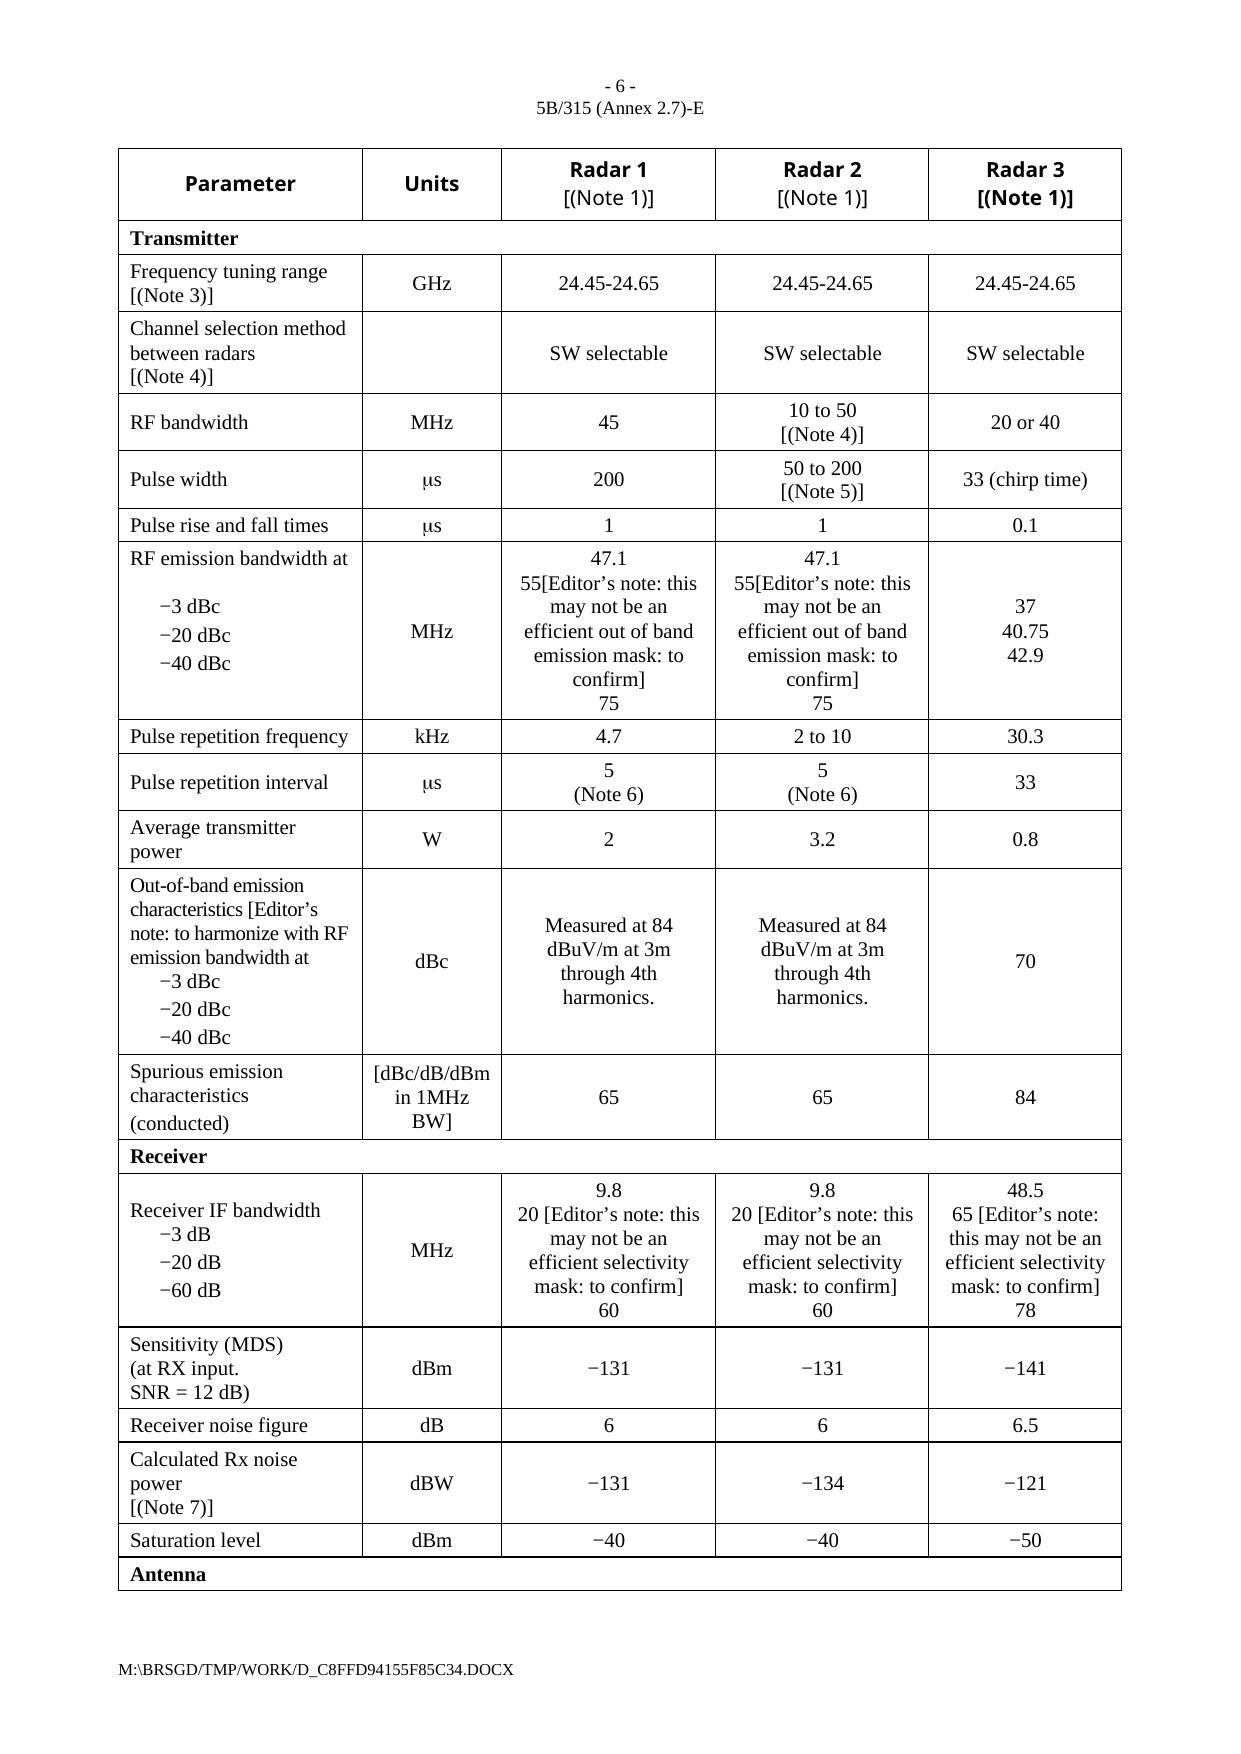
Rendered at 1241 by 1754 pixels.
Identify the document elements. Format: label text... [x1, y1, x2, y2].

table_cell −40 [502, 1524, 715, 1556]
table_header Parameter [119, 149, 362, 220]
table_header Radar 3 [(Note 1)] [929, 149, 1121, 220]
table_cell Spurious emission characteristics (conducted) [119, 1055, 362, 1139]
table_cell MHz [363, 542, 501, 719]
table_cell 24.45-24.65 [716, 255, 928, 311]
table_cell 24.45-24.65 [929, 255, 1121, 311]
table_cell Pulse rise and fall times [119, 509, 362, 541]
table_cell 2 to 10 [716, 720, 928, 752]
table_cell 3.2 [716, 811, 928, 867]
table_cell [363, 312, 501, 393]
table_cell MHz [363, 1174, 501, 1326]
table_cell 20 or 40 [929, 394, 1121, 450]
table_cell Receiver [119, 1140, 1121, 1173]
table_cell 65 [502, 1055, 715, 1139]
table_cell RF bandwidth [119, 394, 362, 450]
table_cell SW selectable [929, 312, 1121, 393]
table_cell Average transmitter power [119, 811, 362, 867]
table_cell 10 to 50 (Note 4) [716, 394, 928, 450]
table_cell Frequency tuning range (Note 3) [119, 255, 362, 311]
table_cell s [363, 451, 501, 508]
table_cell SW selectable [716, 312, 928, 393]
table_cell Transmitter [119, 221, 1121, 254]
table_cell 6.5 [929, 1409, 1121, 1441]
table_cell kHz [363, 720, 501, 752]
table_cell 45 [502, 394, 715, 450]
table_cell 70 [929, 869, 1121, 1053]
table_cell Channel selection method between radars (Note 4) [119, 312, 362, 393]
table_cell MHz [363, 394, 501, 450]
table_cell Saturation level [119, 1524, 362, 1556]
table_cell GHz [363, 255, 501, 311]
table_cell −131 [716, 1328, 928, 1408]
table_cell −131 [502, 1328, 715, 1408]
table_cell 9.8 20 60 [502, 1174, 715, 1326]
table_cell −131 [502, 1443, 715, 1523]
table_cell 200 [502, 451, 715, 508]
table_header Radar 2 [(Note 1)] [716, 149, 928, 220]
table_cell Measured at 84 dBuV/m at 3m through 4th harmonics. [502, 869, 715, 1053]
table_cell s [363, 509, 501, 541]
table_cell 0.1 [929, 509, 1121, 541]
table_cell Measured at 84 dBuV/m at 3m through 4th harmonics. [716, 869, 928, 1053]
table_cell Antenna [119, 1558, 1121, 1590]
table_cell 84 [929, 1055, 1121, 1139]
table_cell 50 to 200 (Note 5) [716, 451, 928, 508]
table_cell 37 40.75 42.9 [929, 542, 1121, 719]
table_cell −141 [929, 1328, 1121, 1408]
table_cell Pulse width [119, 451, 362, 508]
table_cell W [363, 811, 501, 867]
table_cell −134 [716, 1443, 928, 1523]
table_cell 30.3 [929, 720, 1121, 752]
table_cell 47.1 55 75 [716, 542, 928, 719]
table_cell 5 (Note 6) [502, 754, 715, 810]
table_cell 33 (chirp time) [929, 451, 1121, 508]
table_cell Sensitivity (MDS) (at RX input. SNR = 12 dB) [119, 1328, 362, 1408]
table_cell SW selectable [502, 312, 715, 393]
table_header Units [363, 149, 501, 220]
table_cell RF emission bandwidth at −3 dBc −20 dBc −40 dBc [119, 542, 362, 719]
table_cell dB [363, 1409, 501, 1441]
table_cell 0.8 [929, 811, 1121, 867]
table_cell 47.1 55 75 [502, 542, 715, 719]
table_cell Receiver IF bandwidth −3 dB −20 dB −60 dB [119, 1174, 362, 1326]
table_cell Pulse repetition frequency [119, 720, 362, 752]
table_cell 33 [929, 754, 1121, 810]
table_cell 65 [716, 1055, 928, 1139]
table_cell 4.7 [502, 720, 715, 752]
table_cell dBm [363, 1328, 501, 1408]
table_cell s [363, 754, 501, 810]
table_cell dBm [363, 1524, 501, 1556]
table_cell Receiver noise figure [119, 1409, 362, 1441]
table_cell 48.5 65 78 [929, 1174, 1121, 1326]
table_cell −121 [929, 1443, 1121, 1523]
table_cell 1 [502, 509, 715, 541]
table_cell Pulse repetition interval [119, 754, 362, 810]
table_cell −50 [929, 1524, 1121, 1556]
table_cell dBc [363, 869, 501, 1053]
table_cell −40 [716, 1524, 928, 1556]
table_cell 6 [716, 1409, 928, 1441]
table_cell Calculated Rx noise power (Note 7] [119, 1443, 362, 1523]
table_cell 2 [502, 811, 715, 867]
table_header Radar 1 [(Note 1)] [502, 149, 715, 220]
table_cell Out-of-band emission characteristics [Editor’s note: to harmonize with RF emission bandwidth at −3 dBc −20 dBc −40 dBc [119, 869, 362, 1053]
table_cell dBW [363, 1443, 501, 1523]
table_cell 24.45-24.65 [502, 255, 715, 311]
table_cell 1 [716, 509, 928, 541]
table_cell dBc/dB/dBm in 1MHz BW [363, 1055, 501, 1139]
table_cell 9.8 20 60 [716, 1174, 928, 1326]
table_cell 5 (Note 6) [716, 754, 928, 810]
table_cell 6 [502, 1409, 715, 1441]
